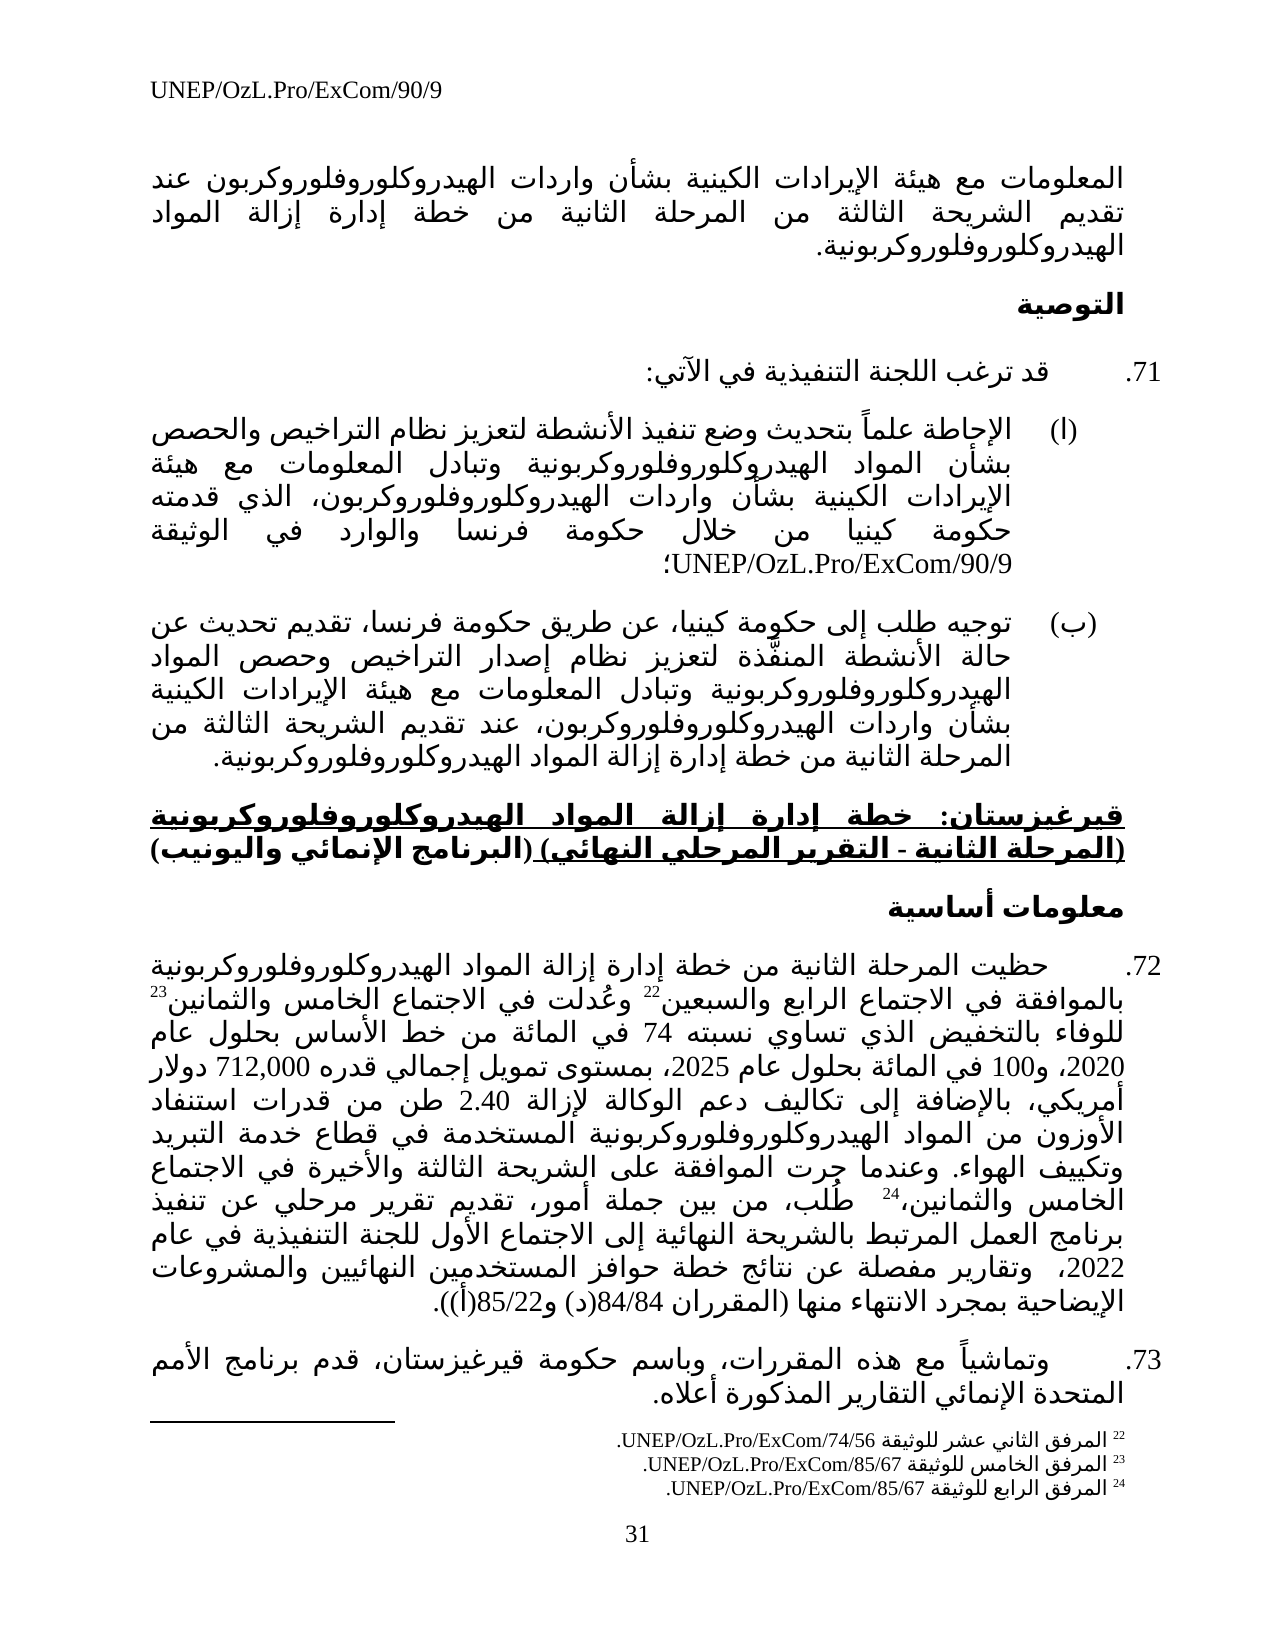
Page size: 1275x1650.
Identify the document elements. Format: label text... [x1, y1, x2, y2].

subtitle توجيه طلب إلى حكومة كينيا، عن طريق حكومة فرنسا، تقديم تحديث عن حالة الأنشطة المنفَّذة لتعزيز نظام إصدار التراخيص وحصص المواد الهيدروكلوروفلوروكربونية وتبادل المعلومات مع هيئة الإيرادات الكينية بشأن واردات الهيدروكلوروفلوروكربون، عند تقديم الشريحة الثالثة من المرحلة الثانية من خطة إدارة إزالة المواد الهيدروكلوروفلوروكربونية. [150, 605, 1050, 773]
text معلومات أساسية [150, 890, 1125, 923]
text قيرغيزستان: خطة إدارة إزالة المواد الهيدروكلوروفلوروكربونية (المرحلة الثانية - التقرير المرحلي النهائي) (البرنامج الإنمائي واليونيب) [150, 829, 1125, 865]
text قيرغيزستان: خطة إدارة إزالة المواد الهيدروكلوروفلوروكربونية (المرحلة الثانية - التقرير المرحلي النهائي) (البرنامج الإنمائي واليونيب) [150, 798, 1125, 827]
subtitle وتماشياً مع هذه المقررات، وباسم حكومة قيرغيزستان، قدم برنامج الأمم المتحدة الإنمائي التقارير المذكورة أعلاه. [150, 1342, 1125, 1409]
subtitle قد ترغب اللجنة التنفيذية في الآتي: [150, 354, 1125, 387]
subtitle حظيت المرحلة الثانية من خطة إدارة إزالة المواد الهيدروكلوروفلوروكربونية بالموافقة في الاجتماع الرابع والسبعين وعُدلت في الاجتماع الخامس والثمانين للوفاء بالتخفيض الذي تساوي نسبته 74 في المائة من خط الأساس بحلول عام 2020، و100 في المائة بحلول عام 2025، بمستوى تمويل إجمالي قدره 712,000 دولار أمريكي، بالإضافة إلى تكاليف دعم الوكالة لإزالة 2.40 طن من قدرات استنفاد الأوزون من المواد الهيدروكلوروفلوروكربونية المستخدمة في قطاع خدمة التبريد وتكييف الهواء. وعندما جرت الموافقة على الشريحة الثالثة والأخيرة في الاجتماع الخامس والثمانين، طُلب، من بين جملة أمور، تقديم تقرير مرحلي عن تنفيذ برنامج العمل المرتبط بالشريحة النهائية إلى الاجتماع الأول للجنة التنفيذية في عام 2022، وتقارير مفصلة عن نتائج خطة حوافز المستخدمين النهائيين والمشروعات الإيضاحية بمجرد الانتهاء منها (المقرران 84/84(د) و85/22(أ)). [150, 948, 1125, 1317]
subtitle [150, 161, 1125, 262]
subtitle الإحاطة علماً بتحديث وضع تنفيذ الأنشطة لتعزيز نظام التراخيص والحصص بشأن المواد الهيدروكلوروفلوروكربونية وتبادل المعلومات مع هيئة الإيرادات الكينية بشأن واردات الهيدروكلوروفلوروكربون، الذي قدمته حكومة كينيا من خلال حكومة فرنسا والوارد في الوثيقة UNEP/OzL.Pro/ExCom/90/9؛ [150, 412, 1050, 580]
text التوصية [150, 287, 1125, 320]
